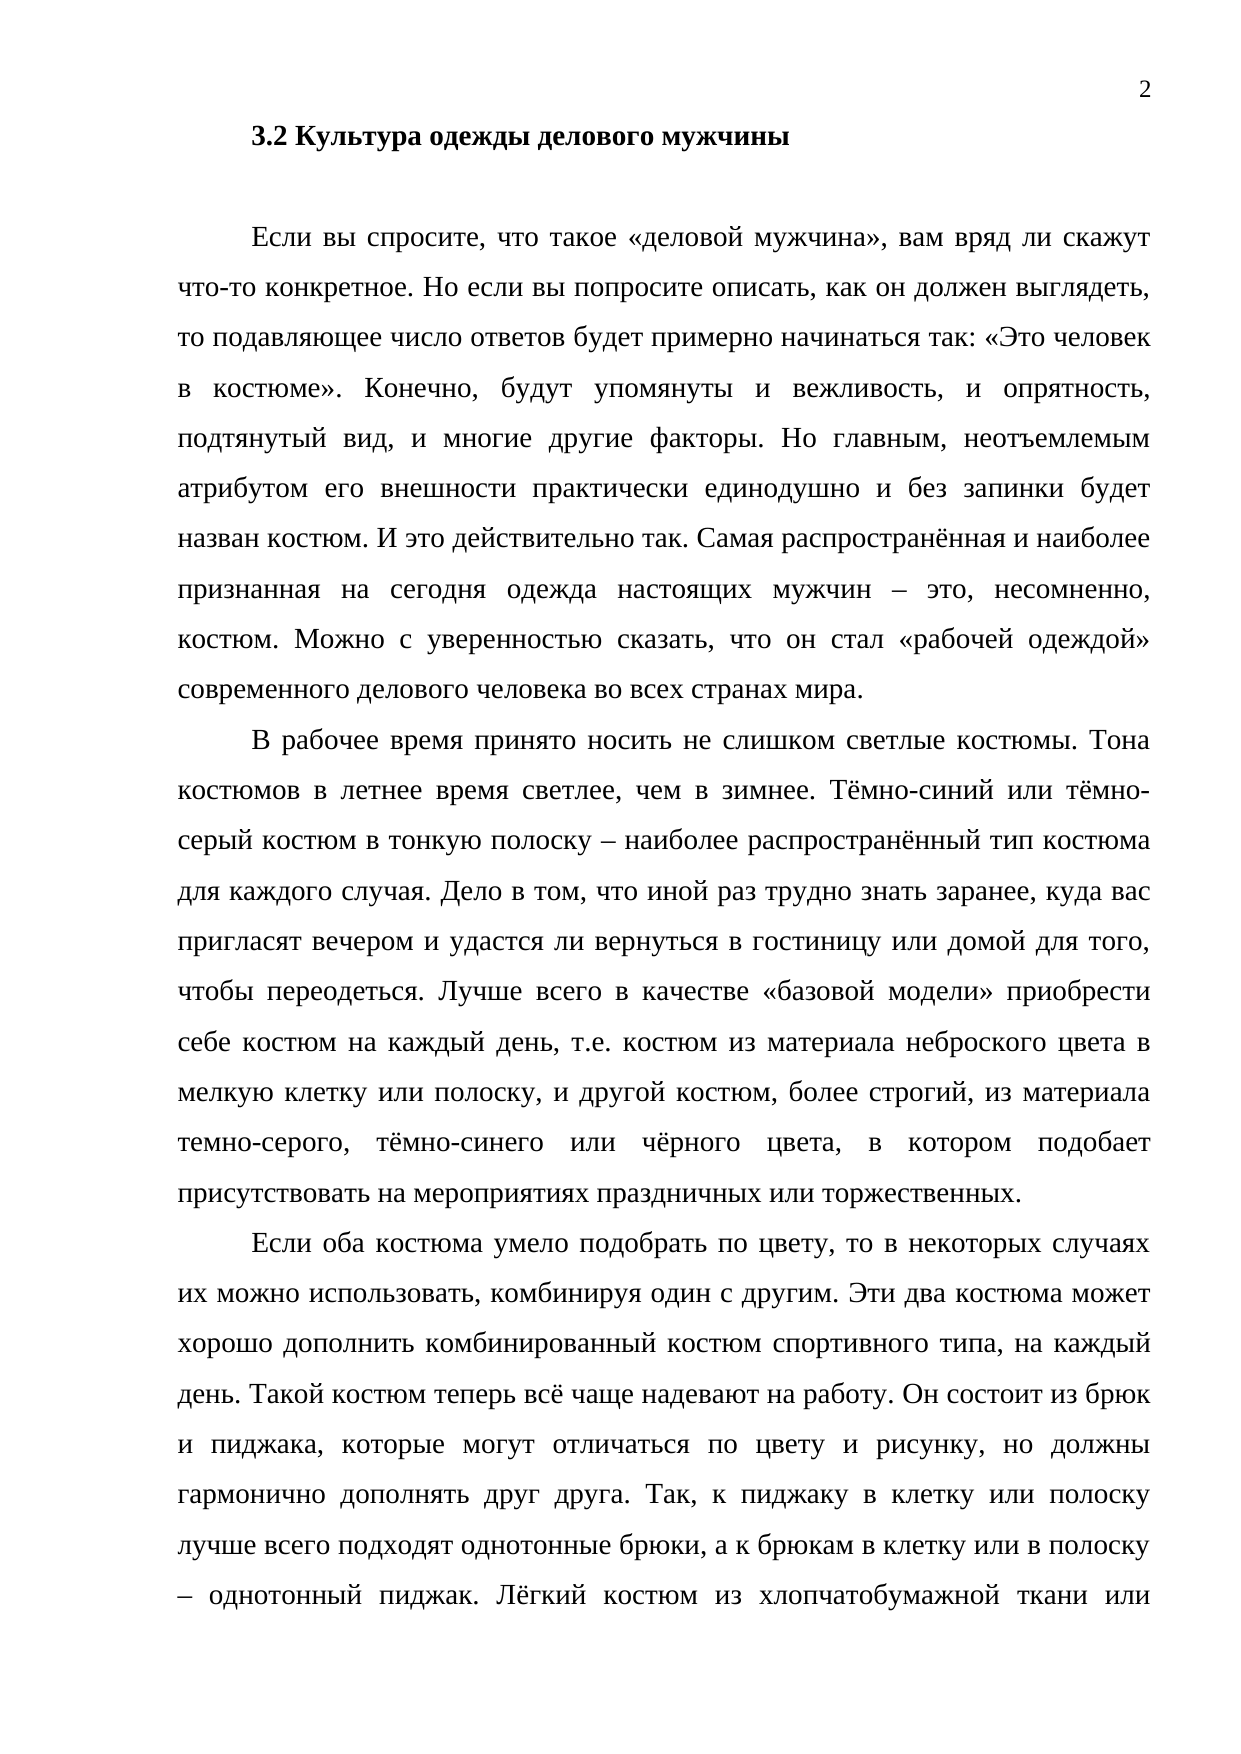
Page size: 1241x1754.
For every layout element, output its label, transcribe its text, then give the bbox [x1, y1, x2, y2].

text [177, 1225, 1152, 1611]
text Если вы спросите, что такое «деловой мужчина», вам вряд ли скажут что-то конкретное. Но если вы попросите описать, как он должен выглядеть, то подавляющее число ответов будет примерно начинаться так: «Это человек в костюме». Конечно, будут упомянуты и вежливость, и опрятность, подтянутый вид, и многие другие факторы. Но главным, неотъемлемым атрибутом его внешности практически единодушно и без запинки будет назван костюм. И это действительно так. Самая распространённая и наиболее признанная на сегодня одежда настоящих мужчин – это, несомненно, костюм. Можно с уверенностью сказать, что он стал «рабочей одеждой» современного делового человека во всех странах мира. [177, 219, 1152, 705]
text 3.2 Культура одежды делового мужчины [177, 118, 1152, 152]
text В рабочее время принято носить не слишком светлые костюмы. Тона костюмов в летнее время светлее, чем в зимнее. Тёмно-синий или тёмно-серый костюм в тонкую полоску – наиболее распространённый тип костюма для каждого случая. Дело в том, что иной раз трудно знать заранее, куда вас пригласят вечером и удастся ли вернуться в гостиницу или домой для того, чтобы переодеться. Лучше всего в качестве «базовой модели» приобрести себе костюм на каждый день, т.е. костюм из материала неброского цвета в мелкую клетку или полоску, и другой костюм, более строгий, из материала темно-серого, тёмно-синего или чёрного цвета, в котором подобает присутствовать на мероприятиях праздничных или торжественных. [177, 722, 1152, 1208]
